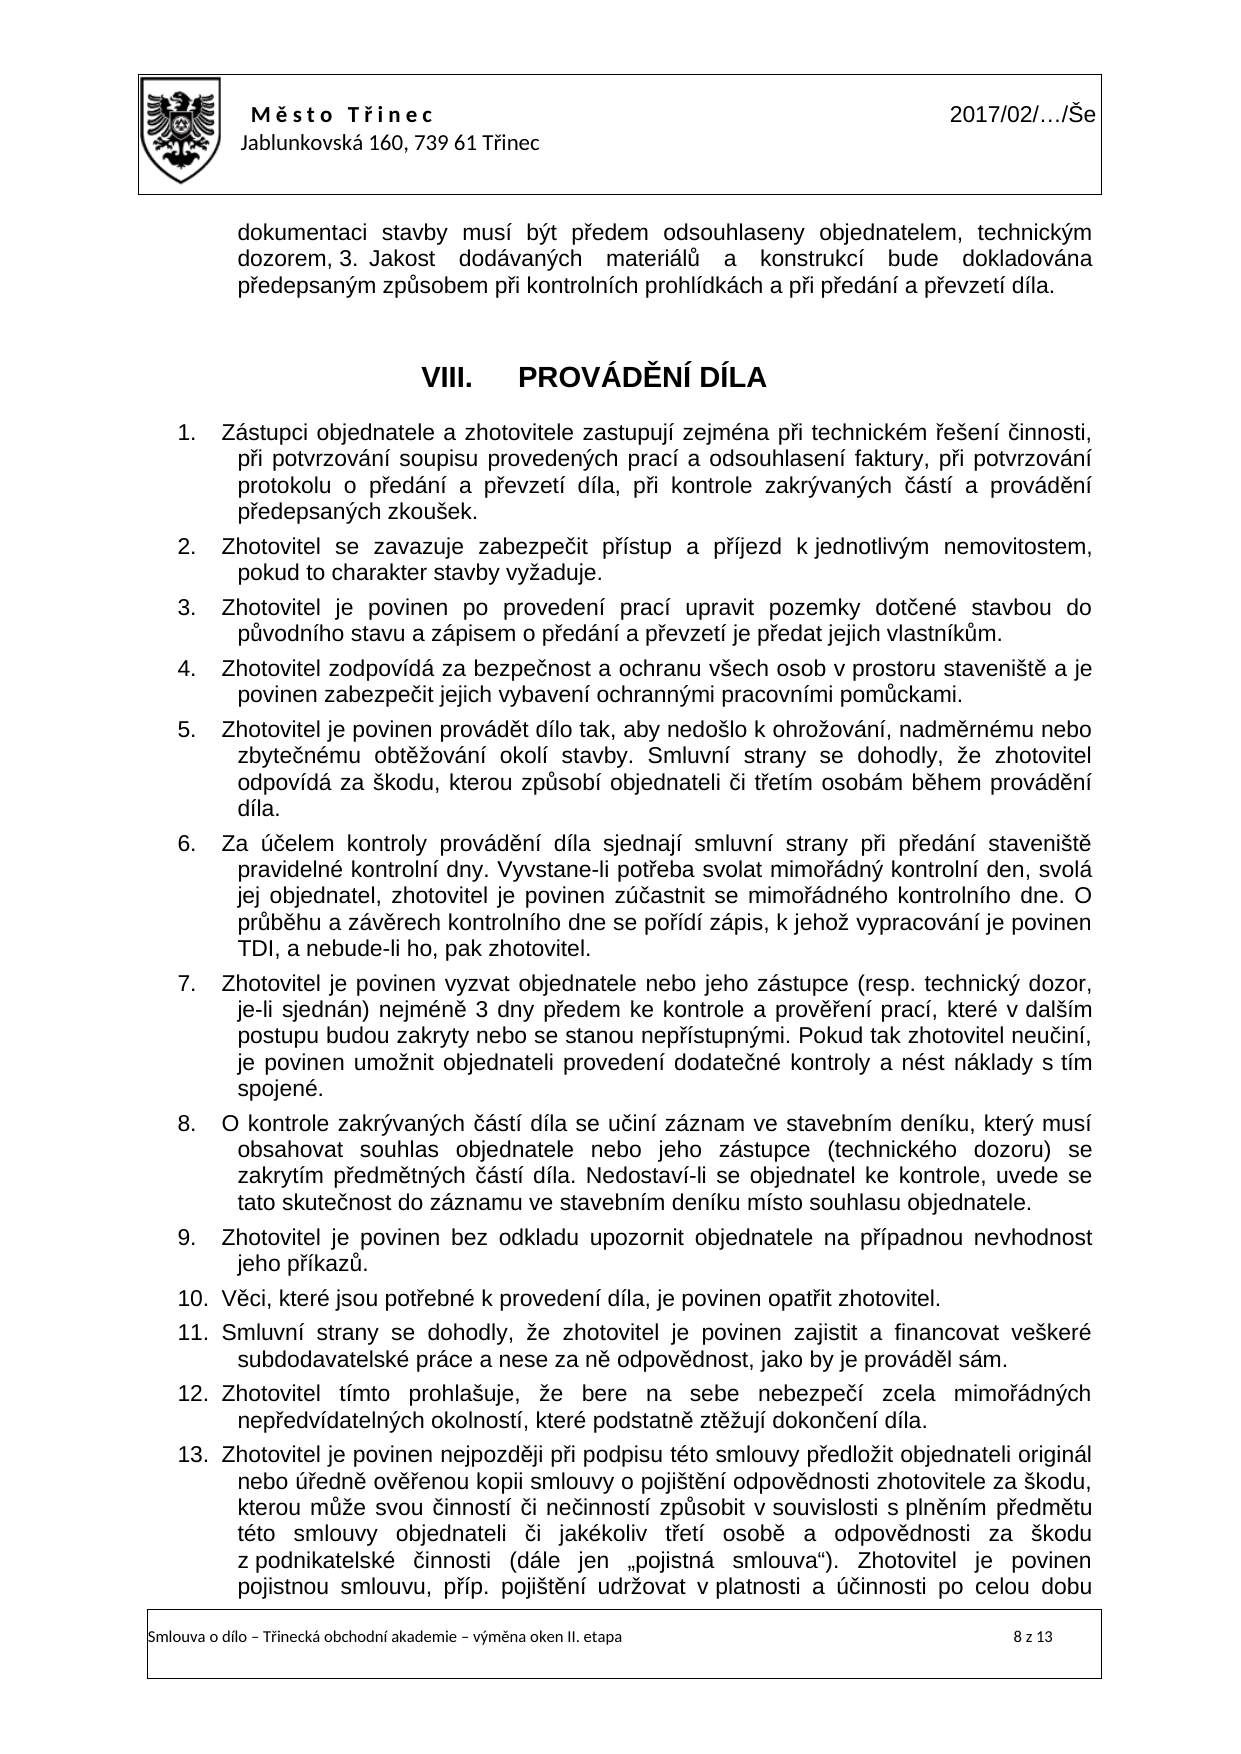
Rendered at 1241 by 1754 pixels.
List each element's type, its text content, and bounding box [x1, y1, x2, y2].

subtitle 9. Zhotovitel je povinen bez odkladu upozornit objednatele na případnou nevhodnost jeho příkazů. [177, 1223, 1093, 1276]
subtitle 3. Zhotovitel je povinen po provedení prací upravit pozemky dotčené stavbou do původního stavu a zápisem o předání a převzetí je předat jejich vlastníkům. [177, 594, 1093, 646]
subtitle PROVÁDĚNÍ DÍLA [148, 360, 1093, 394]
subtitle 2. Zhotovitel se zavazuje zabezpečit přístup a příjezd k jednotlivým nemovitostem, pokud to charakter stavby vyžaduje. [177, 533, 1093, 585]
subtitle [177, 219, 1093, 298]
subtitle 12. Zhotovitel tímto prohlašuje, že bere na sebe nebezpečí zcela mimořádných nepředvídatelných okolností, které podstatně ztěžují dokončení díla. [177, 1380, 1093, 1433]
subtitle 7. Zhotovitel je povinen vyzvat objednatele nebo jeho zástupce (resp. technický dozor, je-li sjednán) nejméně 3 dny předem ke kontrole a prověření prací, které v dalším postupu budou zakryty nebo se stanou nepřístupnými. Pokud tak zhotovitel neučiní, je povinen umožnit objednateli provedení dodatečné kontroly a nést náklady s tím spojené. [177, 970, 1093, 1101]
subtitle 11. Smluvní strany se dohodly, že zhotovitel je povinen zajistit a financovat veškeré subdodavatelské práce a nese za ně odpovědnost, jako by je prováděl sám. [177, 1319, 1093, 1372]
subtitle 8. O kontrole zakrývaných částí díla se učiní záznam ve stavebním deníku, který musí obsahovat souhlas objednatele nebo jeho zástupce (technického dozoru) se zakrytím předmětných částí díla. Nedostaví-li se objednatel ke kontrole, uvede se tato skutečnost do záznamu ve stavebním deníku místo souhlasu objednatele. [177, 1110, 1093, 1215]
subtitle 4. Zhotovitel zodpovídá za bezpečnost a ochranu všech osob v prostoru staveniště a je povinen zabezpečit jejich vybavení ochrannými pracovními pomůckami. [177, 655, 1093, 707]
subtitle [177, 1441, 1093, 1599]
subtitle 1. Zástupci objednatele a zhotovitele zastupují zejména při technickém řešení činnosti, při potvrzování soupisu provedených prací a odsouhlasení faktury, při potvrzování protokolu o předání a převzetí díla, při kontrole zakrývaných částí a provádění předepsaných zkoušek. [177, 419, 1093, 524]
subtitle 10. Věci, které jsou potřebné k provedení díla, je povinen opatřit zhotovitel. [177, 1284, 1093, 1311]
subtitle 6. Za účelem kontroly provádění díla sjednají smluvní strany při předání staveniště pravidelné kontrolní dny. Vyvstane-li potřeba svolat mimořádný kontrolní den, svolá jej objednatel, zhotovitel je povinen zúčastnit se mimořádného kontrolního dne. O průběhu a závěrech kontrolního dne se pořídí zápis, k jehož vypracování je povinen TDI, a nebude-li ho, pak zhotovitel. [177, 829, 1093, 961]
subtitle 5. Zhotovitel je povinen provádět dílo tak, aby nedošlo k ohrožování, nadměrnému nebo zbytečnému obtěžování okolí stavby. Smluvní strany se dohodly, že zhotovitel odpovídá za škodu, kterou způsobí objednateli či třetím osobám během provádění díla. [177, 716, 1093, 821]
